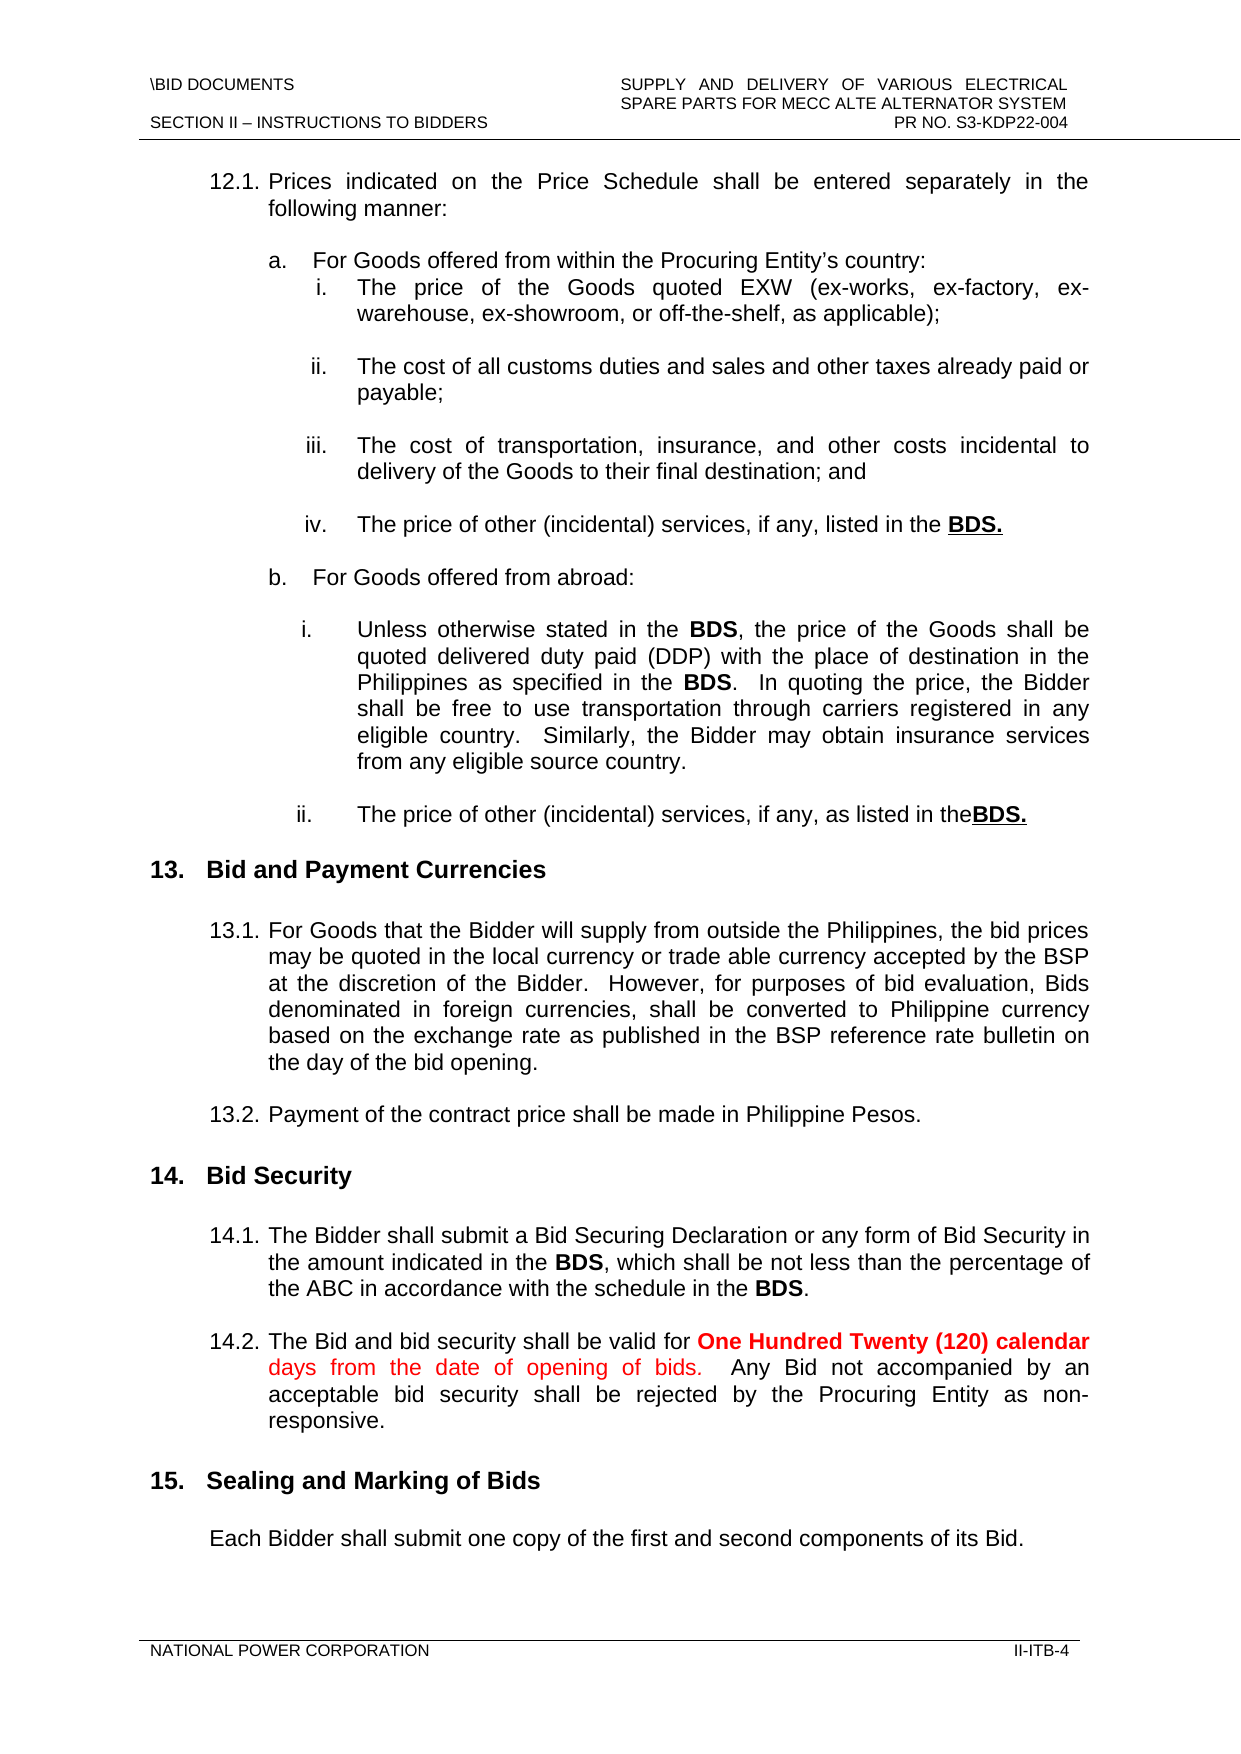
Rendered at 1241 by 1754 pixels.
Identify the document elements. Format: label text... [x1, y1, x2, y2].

list For Goods offered from abroad: [268, 564, 1090, 590]
list The cost of all customs duties and sales and other taxes already paid or payable; [327, 353, 1090, 406]
list The Bidder shall submit a Bid Securing Declaration or any form of Bid Security in the amount indicated in the BDS, which shall be not less than the percentage of the ABC in accordance with the schedule in the BDS. [209, 1222, 1090, 1301]
list The Bid and bid security shall be valid for One Hundred Twenty (120) calendar days from the date of opening of bids. Any Bid not accompanied by an acceptable bid security shall be rejected by the Procuring Entity as non-responsive. [209, 1328, 1090, 1433]
list Payment of the contract price shall be made in Philippine Pesos. [209, 1101, 1090, 1128]
list The price of the Goods quoted EXW (ex-works, ex-factory, ex-warehouse, ex-showroom, or off-the-shelf, as applicable); [327, 274, 1090, 326]
text Each Bidder shall submit one copy of the first and second components of its Bid. [209, 1525, 1090, 1552]
list The price of other (incidental) services, if any, listed in the BDS. [327, 511, 1090, 537]
list The cost of transportation, insurance, and other costs incidental to delivery of the Goods to their final destination; and [327, 432, 1090, 484]
list Unless otherwise stated in the BDS, the price of the Goods shall be quoted delivered duty paid (DDP) with the place of destination in the Philippines as specified in the BDS. In quoting the price, the Bidder shall be free to use transportation through carriers registered in any eligible country. Similarly, the Bidder may obtain insurance services from any eligible source country. [312, 616, 1090, 774]
subtitle Sealing and Marking of Bids [150, 1466, 1090, 1495]
list For Goods offered from within the Procuring Entity’s country: [268, 247, 1090, 274]
subtitle Bid Security [150, 1161, 1090, 1189]
list The price of other (incidental) services, if any, as listed in theBDS. [312, 801, 1090, 827]
text 12.1. Prices indicated on the Price Schedule shall be entered separately in the following manner: [209, 168, 1090, 221]
subtitle Bid and Payment Currencies [150, 855, 1090, 884]
list For Goods that the Bidder will supply from outside the Philippines, the bid prices may be quoted in the local currency or trade able currency accepted by the BSP at the discretion of the Bidder. However, for purposes of bid evaluation, Bids denominated in foreign currencies, shall be converted to Philippine currency based on the exchange rate as published in the BSP reference rate bulletin on the day of the bid opening. [209, 917, 1090, 1075]
